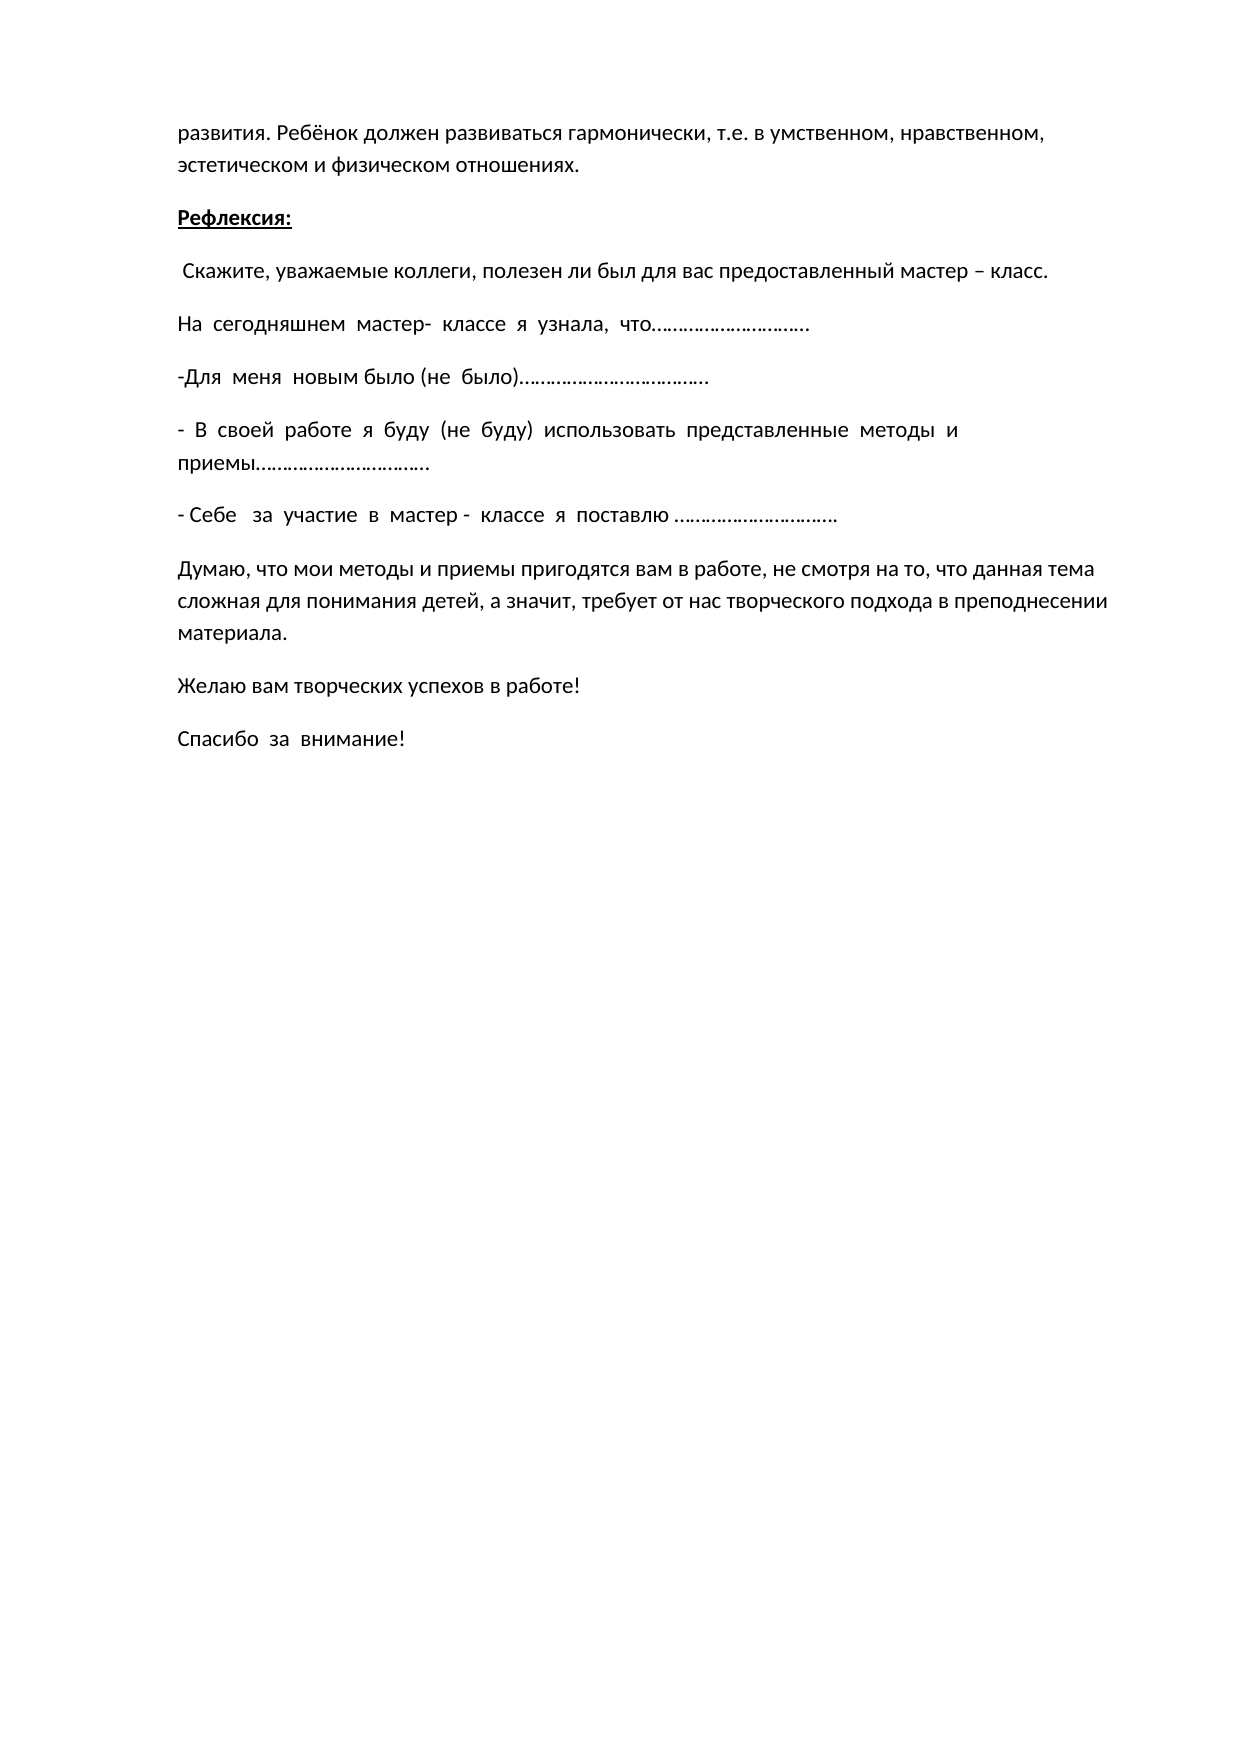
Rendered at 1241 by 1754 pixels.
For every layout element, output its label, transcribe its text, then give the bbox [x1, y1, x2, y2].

text - Себе за участие в мастер - классе я поставлю …………………………. [177, 501, 1152, 529]
text Думаю, что мои методы и приемы пригодятся вам в работе, не смотря на то, что данная тема сложная для понимания детей, а значит, требует от нас творческого подхода в преподнесении материала. [177, 554, 1152, 646]
text -Для меня новым было (не было)……………………………… [177, 362, 1152, 390]
text Скажите, уважаемые коллеги, полезен ли был для вас предоставленный мастер – класс. [177, 256, 1152, 284]
text - В своей работе я буду (не буду) использовать представленные методы и приемы…………………………… [177, 415, 1152, 476]
text Желаю вам творческих успехов в работе! [177, 671, 1152, 699]
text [177, 118, 1152, 178]
text Рефлексия: [177, 203, 1152, 231]
text На сегодняшнем мастер- классе я узнала, что………………………… [177, 309, 1152, 337]
text Спасибо за внимание! [177, 724, 1152, 752]
